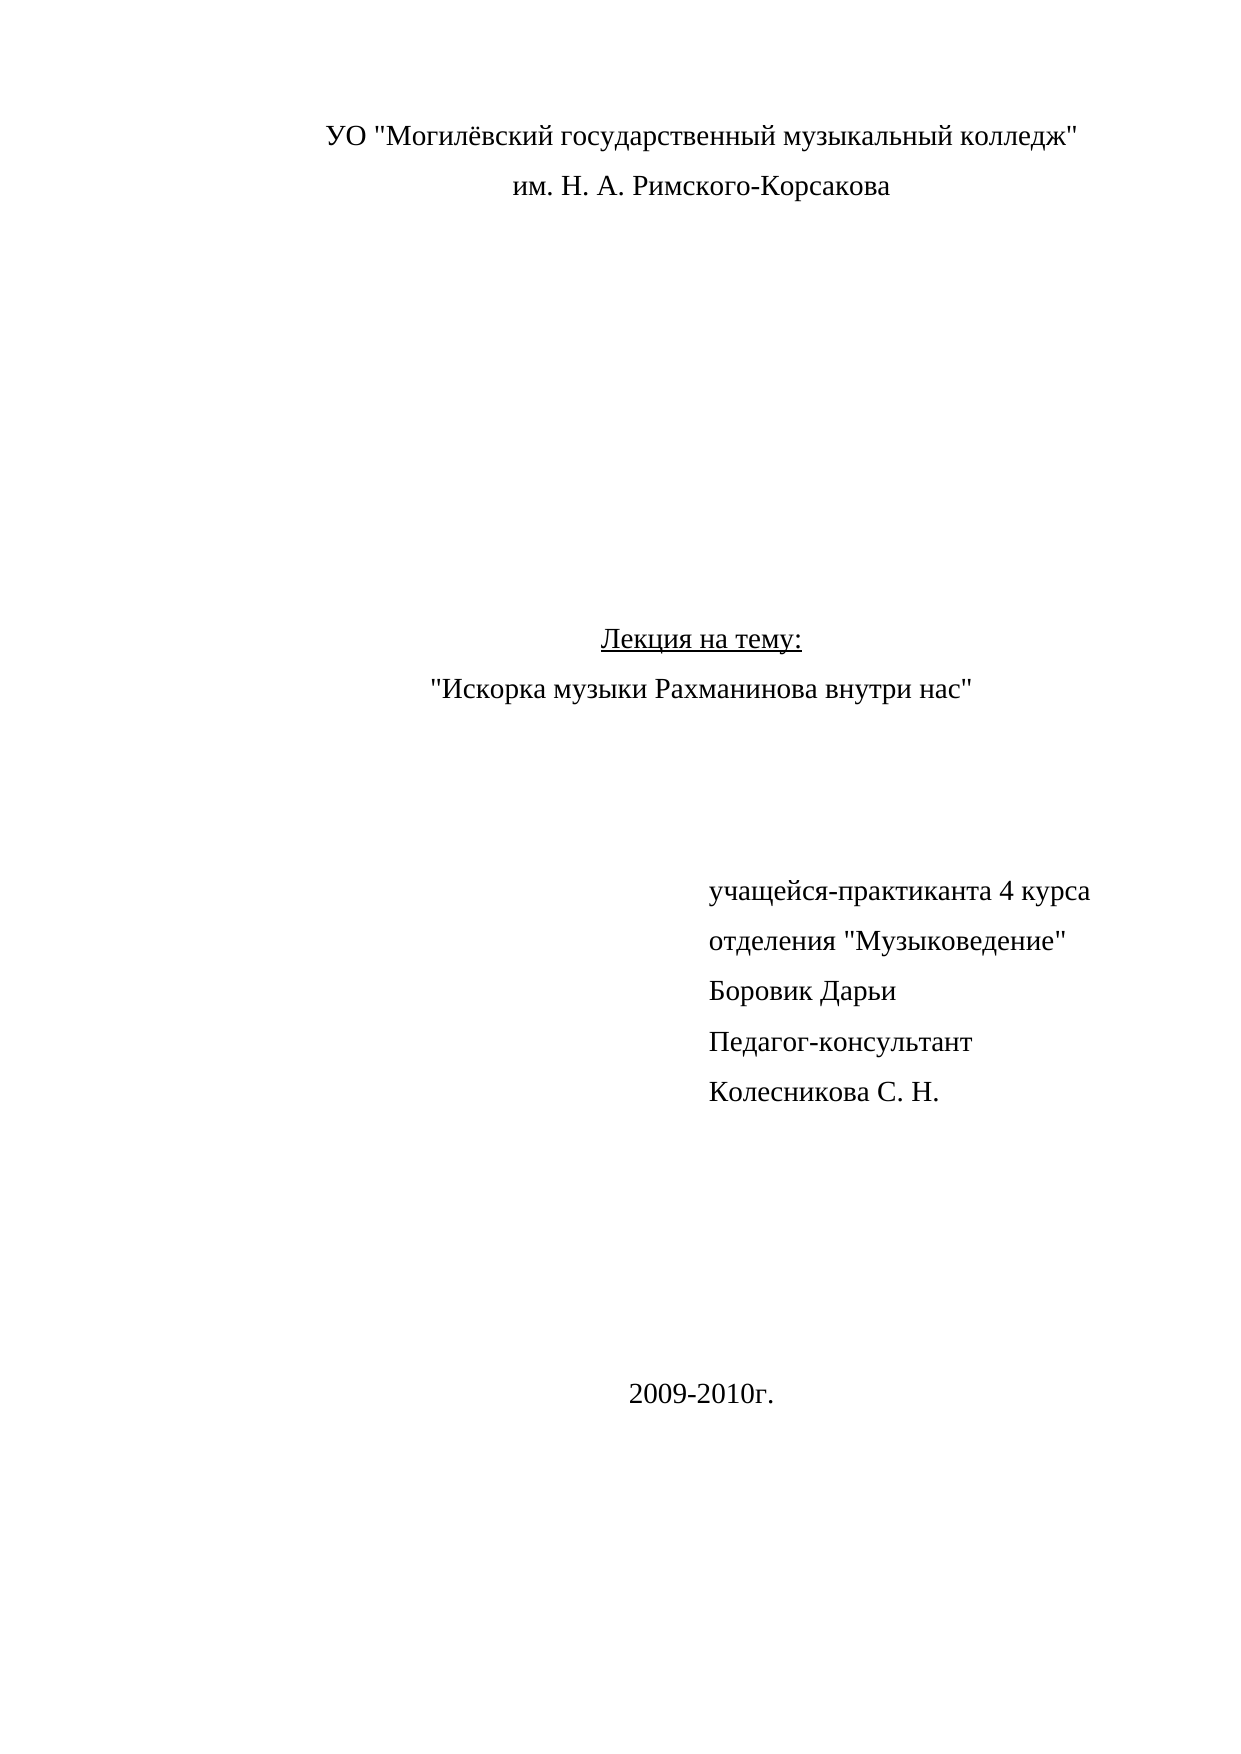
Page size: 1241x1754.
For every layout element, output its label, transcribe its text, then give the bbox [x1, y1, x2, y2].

text отделения "Музыковедение" [177, 923, 1152, 957]
text Колесникова С. Н. [177, 1074, 1152, 1108]
text УО "Могилёвский государственный музыкальный колледж" [177, 118, 1152, 152]
text 2009-2010г. [177, 1376, 1152, 1409]
text учащейся-практиканта 4 курса [177, 873, 1152, 906]
text им. Н. А. Римского-Корсакова [177, 168, 1152, 202]
text Лекция на тему: [177, 621, 1152, 655]
text "Искорка музыки Рахманинова внутри нас" [177, 672, 1152, 705]
text Педагог-консультант [177, 1024, 1152, 1057]
text Боровик Дарьи [177, 973, 1152, 1007]
